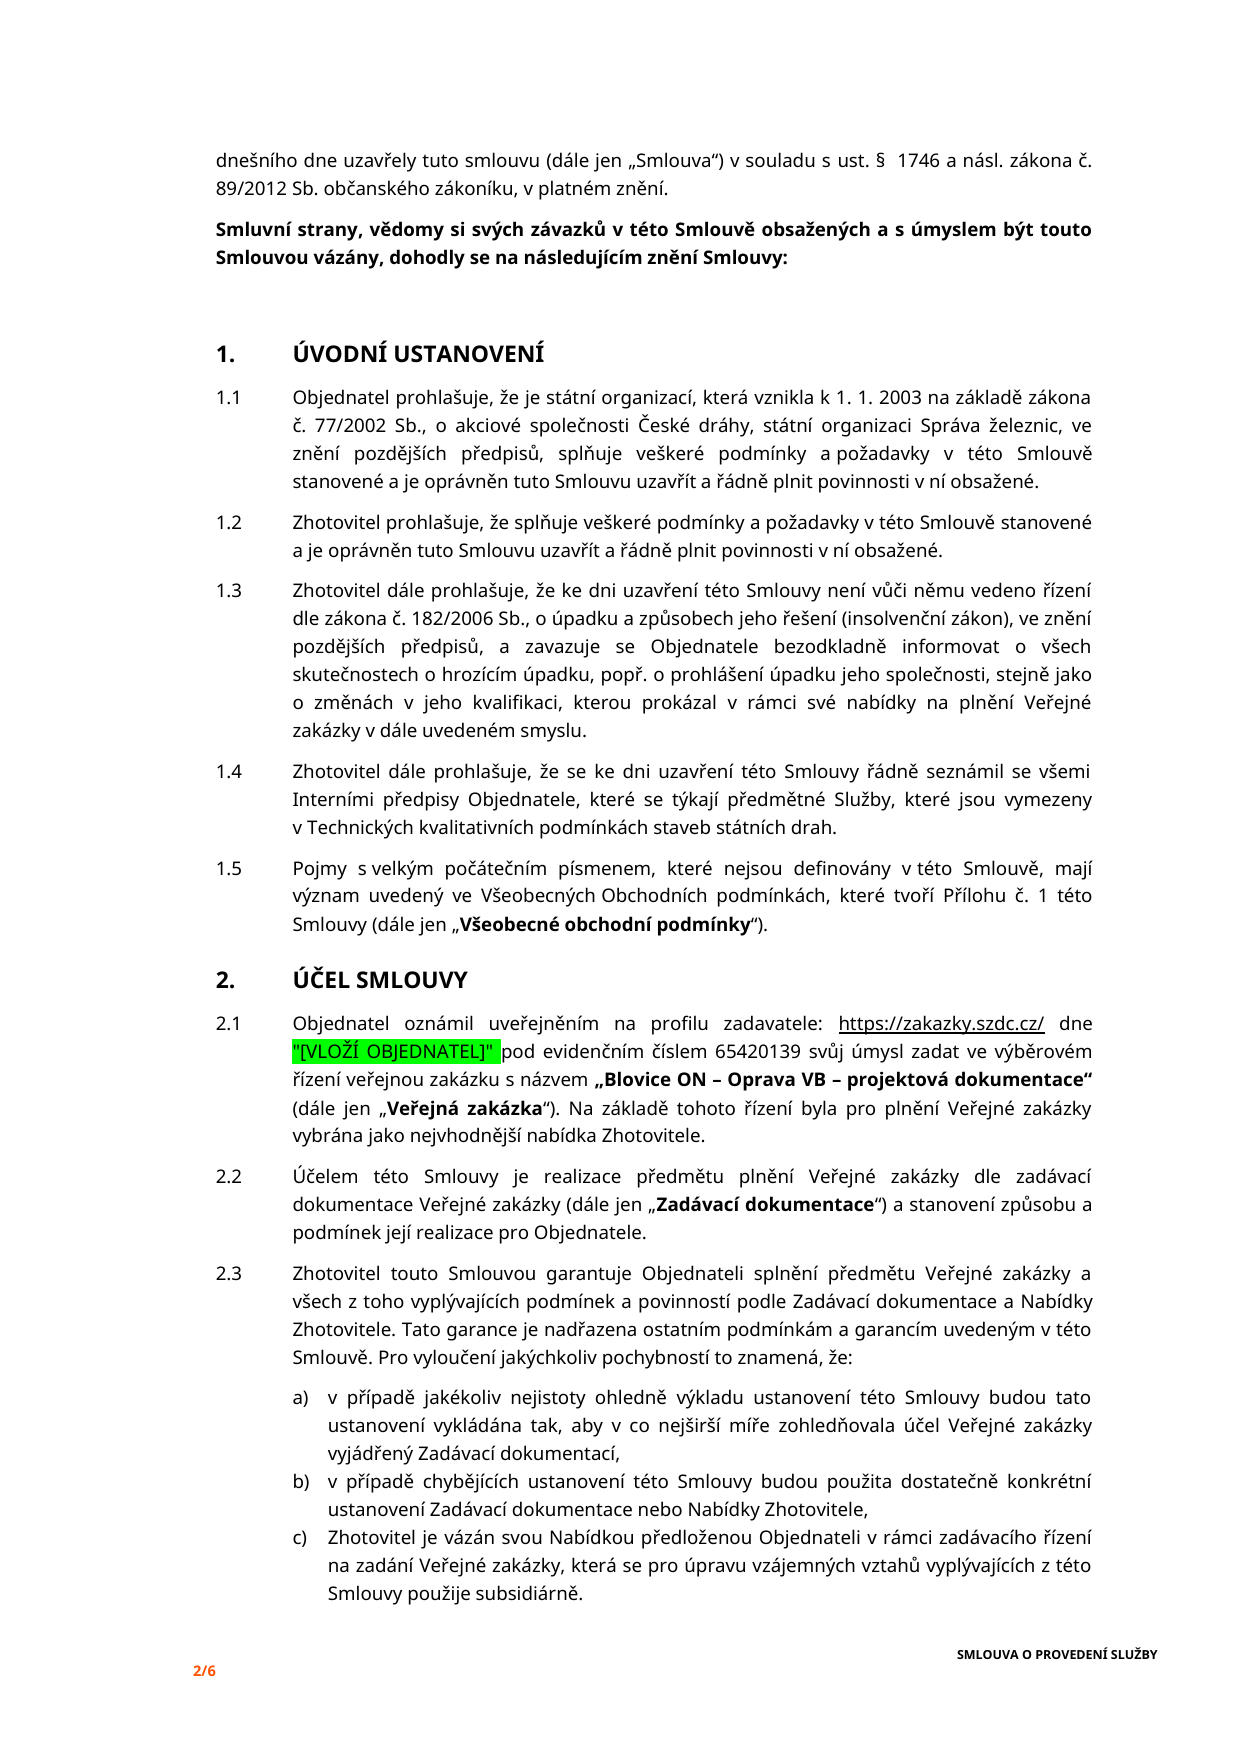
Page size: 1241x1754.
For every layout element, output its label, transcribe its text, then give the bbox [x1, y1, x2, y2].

text Zhotovitel je vázán svou Nabídkou předloženou Objednateli v rámci zadávacího řízení na zadání Veřejné zakázky, která se pro úpravu vzájemných vztahů vyplývajících z této Smlouvy použije subsidiárně. [292, 1524, 1093, 1606]
text Zhotovitel dále prohlašuje, že ke dni uzavření této Smlouvy není vůči němu vedeno řízení dle zákona č. 182/2006 Sb., o úpadku a způsobech jeho řešení (insolvenční zákon), ve znění pozdějších předpisů, a zavazuje se Objednatele bezodkladně informovat o všech skutečnostech o hrozícím úpadku, popř. o prohlášení úpadku jeho společnosti, stejně jako o změnách v jeho kvalifikaci, kterou prokázal v rámci své nabídky na plnění Veřejné zakázky v dále uvedeném smyslu. [216, 578, 1093, 743]
text Zhotovitel dále prohlašuje, že se ke dni uzavření této Smlouvy řádně seznámil se všemi Interními předpisy Objednatele, které se týkají předmětné Služby, které jsou vymezeny v Technických kvalitativních podmínkách staveb státních drah. [216, 758, 1093, 840]
text Pojmy s velkým počátečním písmenem, které nejsou definovány v této Smlouvě, mají význam uvedený ve Všeobecných Obchodních podmínkách, které tvoří Přílohu č. 1 této Smlouvy (dále jen „Všeobecné obchodní podmínky“). [216, 855, 1093, 936]
text ÚČEL SMLOUVY [216, 964, 1093, 995]
text dnešního dne uzavřely tuto smlouvu (dále jen „Smlouva“) v souladu s ust. § 1746 a násl. zákona č. 89/2012 Sb. občanského zákoníku, v platném znění. [216, 147, 1093, 201]
text v případě jakékoliv nejistoty ohledně výkladu ustanovení této Smlouvy budou tato ustanovení vykládána tak, aby v co nejširší míře zohledňovala účel Veřejné zakázky vyjádřený Zadávací dokumentací, [292, 1384, 1093, 1466]
text v případě chybějících ustanovení této Smlouvy budou použita dostatečně konkrétní ustanovení Zadávací dokumentace nebo Nabídky Zhotovitele, [292, 1468, 1093, 1522]
text Zhotovitel touto Smlouvou garantuje Objednateli splnění předmětu Veřejné zakázky a všech z toho vyplývajících podmínek a povinností podle Zadávací dokumentace a Nabídky Zhotovitele. Tato garance je nadřazena ostatním podmínkám a garancím uvedeným v této Smlouvě. Pro vyloučení jakýchkoliv pochybností to znamená, že: [216, 1260, 1093, 1369]
text Objednatel prohlašuje, že je státní organizací, která vznikla k 1. 1. 2003 na základě zákona č. 77/2002 Sb., o akciové společnosti České dráhy, státní organizaci Správa železnic, ve znění pozdějších předpisů, splňuje veškeré podmínky a požadavky v této Smlouvě stanovené a je oprávněn tuto Smlouvu uzavřít a řádně plnit povinnosti v ní obsažené. [216, 384, 1093, 494]
text Zhotovitel prohlašuje, že splňuje veškeré podmínky a požadavky v této Smlouvě stanovené a je oprávněn tuto Smlouvu uzavřít a řádně plnit povinnosti v ní obsažené. [216, 509, 1093, 563]
text Účelem této Smlouvy je realizace předmětu plnění Veřejné zakázky dle zadávací dokumentace Veřejné zakázky (dále jen „Zadávací dokumentace“) a stanovení způsobu a podmínek její realizace pro Objednatele. [216, 1163, 1093, 1245]
text Objednatel oznámil uveřejněním na profilu zadavatele: https://zakazky.szdc.cz/ dne pod evidenčním číslem 65420139 svůj úmysl zadat ve výběrovém řízení veřejnou zakázku s názvem „Blovice ON – Oprava VB – projektová dokumentace“ (dále jen „Veřejná zakázka“). Na základě tohoto řízení byla pro plnění Veřejné zakázky vybrána jako nejvhodnější nabídka Zhotovitele. [216, 1011, 1093, 1148]
text Smluvní strany, vědomy si svých závazků v této Smlouvě obsažených a s úmyslem být touto Smlouvou vázány, dohodly se na následujícím znění Smlouvy: [216, 216, 1093, 269]
text ÚVODNÍ USTANOVENÍ [216, 338, 1093, 369]
